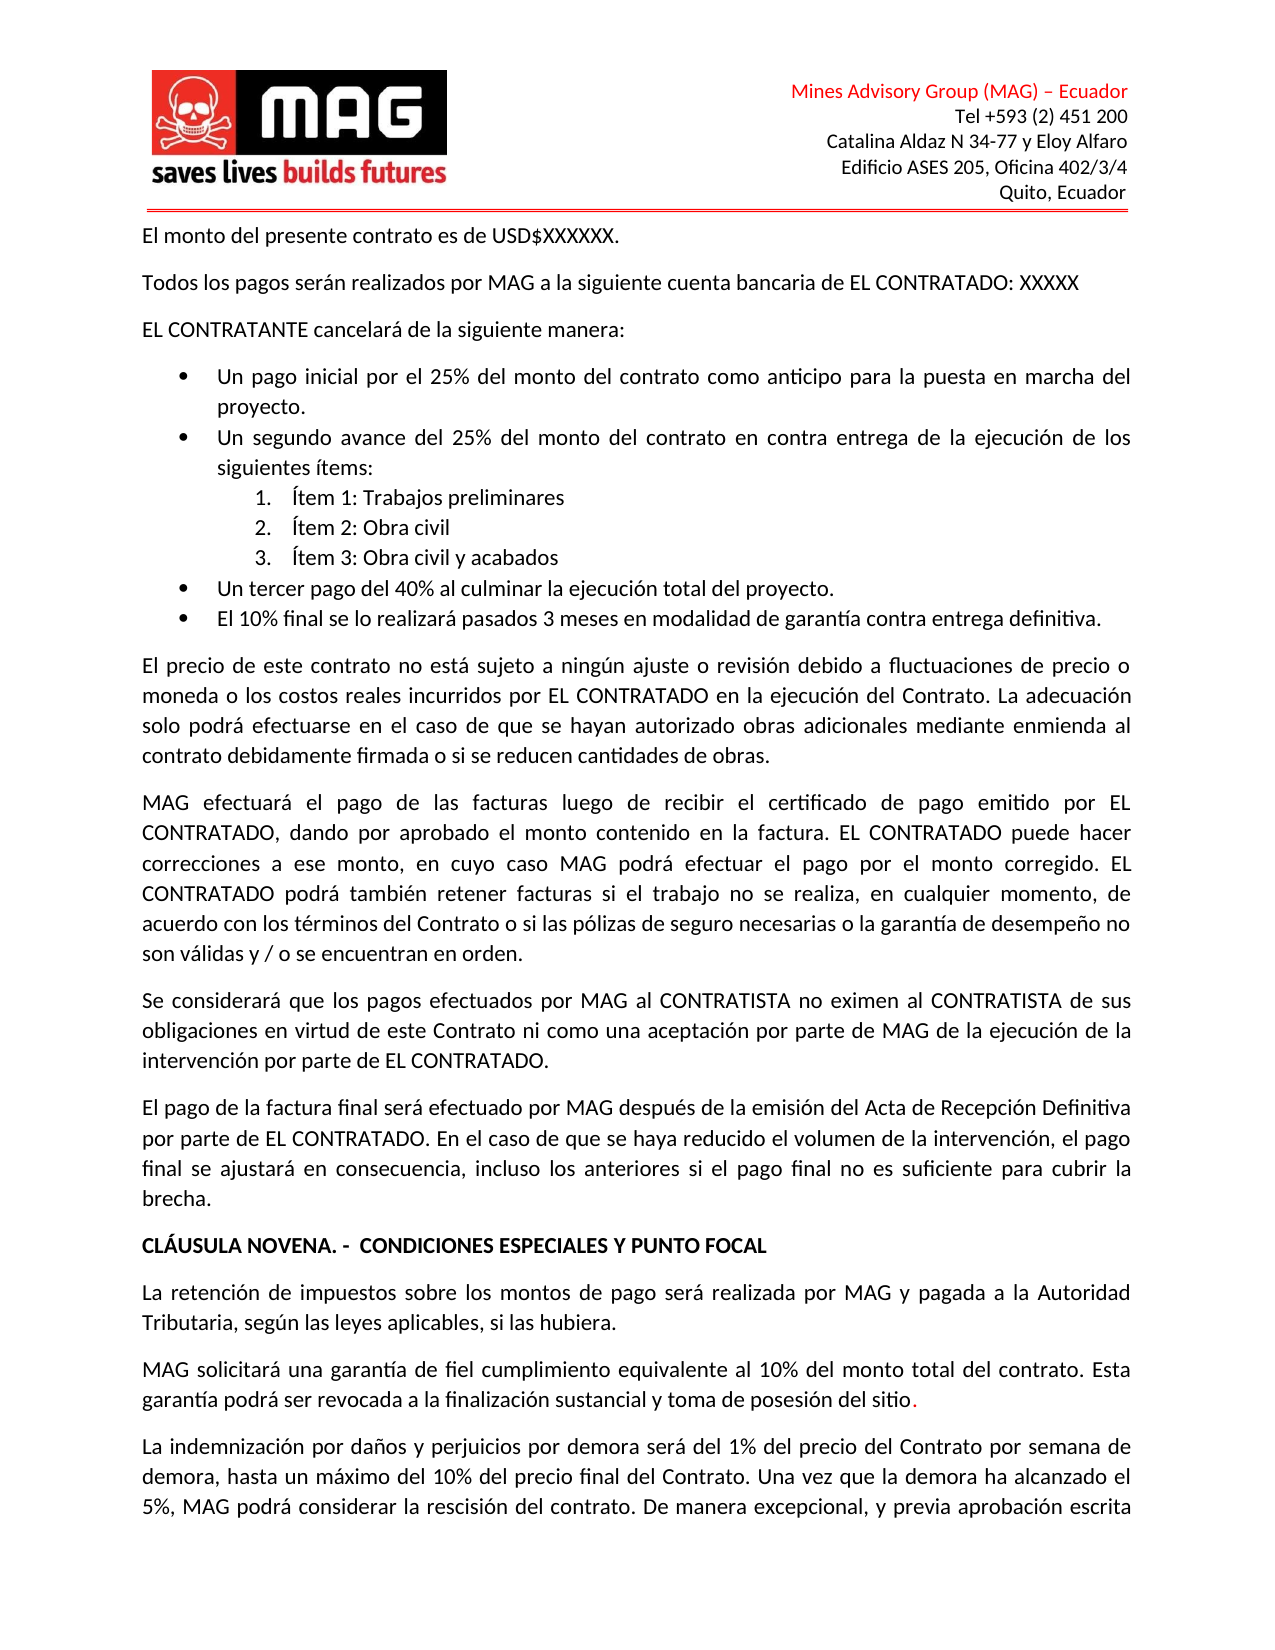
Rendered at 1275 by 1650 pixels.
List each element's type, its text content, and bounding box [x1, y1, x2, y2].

text Se considerará que los pagos efectuados por MAG al CONTRATISTA no eximen al CONTRATISTA de sus obligaciones en virtud de este Contrato ni como una aceptación por parte de MAG de la ejecución de la intervención por parte de EL CONTRATADO. [142, 986, 1133, 1074]
text MAG solicitará una garantía de fiel cumplimiento equivalente al 10% del monto total del contrato. Esta garantía podrá ser revocada a la finalización sustancial y toma de posesión del sitio. [142, 1355, 1133, 1413]
list Ítem 3: Obra civil y acabados [254, 543, 1133, 571]
list Ítem 2: Obra civil [254, 513, 1133, 541]
text La retención de impuestos sobre los montos de pago será realizada por MAG y pagada a la Autoridad Tributaria, según las leyes aplicables, si las hubiera. [142, 1278, 1133, 1336]
text CLÁUSULA NOVENA. - CONDICIONES ESPECIALES Y PUNTO FOCAL [142, 1231, 1133, 1259]
list Ítem 1: Trabajos preliminares [254, 483, 1133, 511]
text El monto del presente contrato es de USD$XXXXXX. [142, 222, 1133, 249]
text MAG efectuará el pago de las facturas luego de recibir el certificado de pago emitido por EL CONTRATADO, dando por aprobado el monto contenido en la factura. EL CONTRATADO puede hacer correcciones a ese monto, en cuyo caso MAG podrá efectuar el pago por el monto corregido. EL CONTRATADO podrá también retener facturas si el trabajo no se realiza, en cualquier momento, de acuerdo con los términos del Contrato o si las pólizas de seguro necesarias o la garantía de desempeño no son válidas y / o se encuentran en orden. [142, 788, 1133, 967]
text EL CONTRATANTE cancelará de la siguiente manera: [142, 315, 1133, 343]
list Un pago inicial por el 25% del monto del contrato como anticipo para la puesta en marcha del proyecto. [179, 362, 1133, 420]
text El precio de este contrato no está sujeto a ningún ajuste o revisión debido a fluctuaciones de precio o moneda o los costos reales incurridos por EL CONTRATADO en la ejecución del Contrato. La adecuación solo podrá efectuarse en el caso de que se hayan autorizado obras adicionales mediante enmienda al contrato debidamente firmada o si se reducen cantidades de obras. [142, 651, 1133, 769]
picture [151, 70, 447, 186]
list El 10% final se lo realizará pasados 3 meses en modalidad de garantía contra entrega definitiva. [179, 604, 1133, 632]
list Un segundo avance del 25% del monto del contrato en contra entrega de la ejecución de los siguientes ítems: [179, 423, 1133, 481]
text Todos los pagos serán realizados por MAG a la siguiente cuenta bancaria de EL CONTRATADO: XXXXX [142, 268, 1133, 296]
text El pago de la factura final será efectuado por MAG después de la emisión del Acta de Recepción Definitiva por parte de EL CONTRATADO. En el caso de que se haya reducido el volumen de la intervención, el pago final se ajustará en consecuencia, incluso los anteriores si el pago final no es suficiente para cubrir la brecha. [142, 1093, 1133, 1212]
list Un tercer pago del 40% al culminar la ejecución total del proyecto. [179, 574, 1133, 602]
